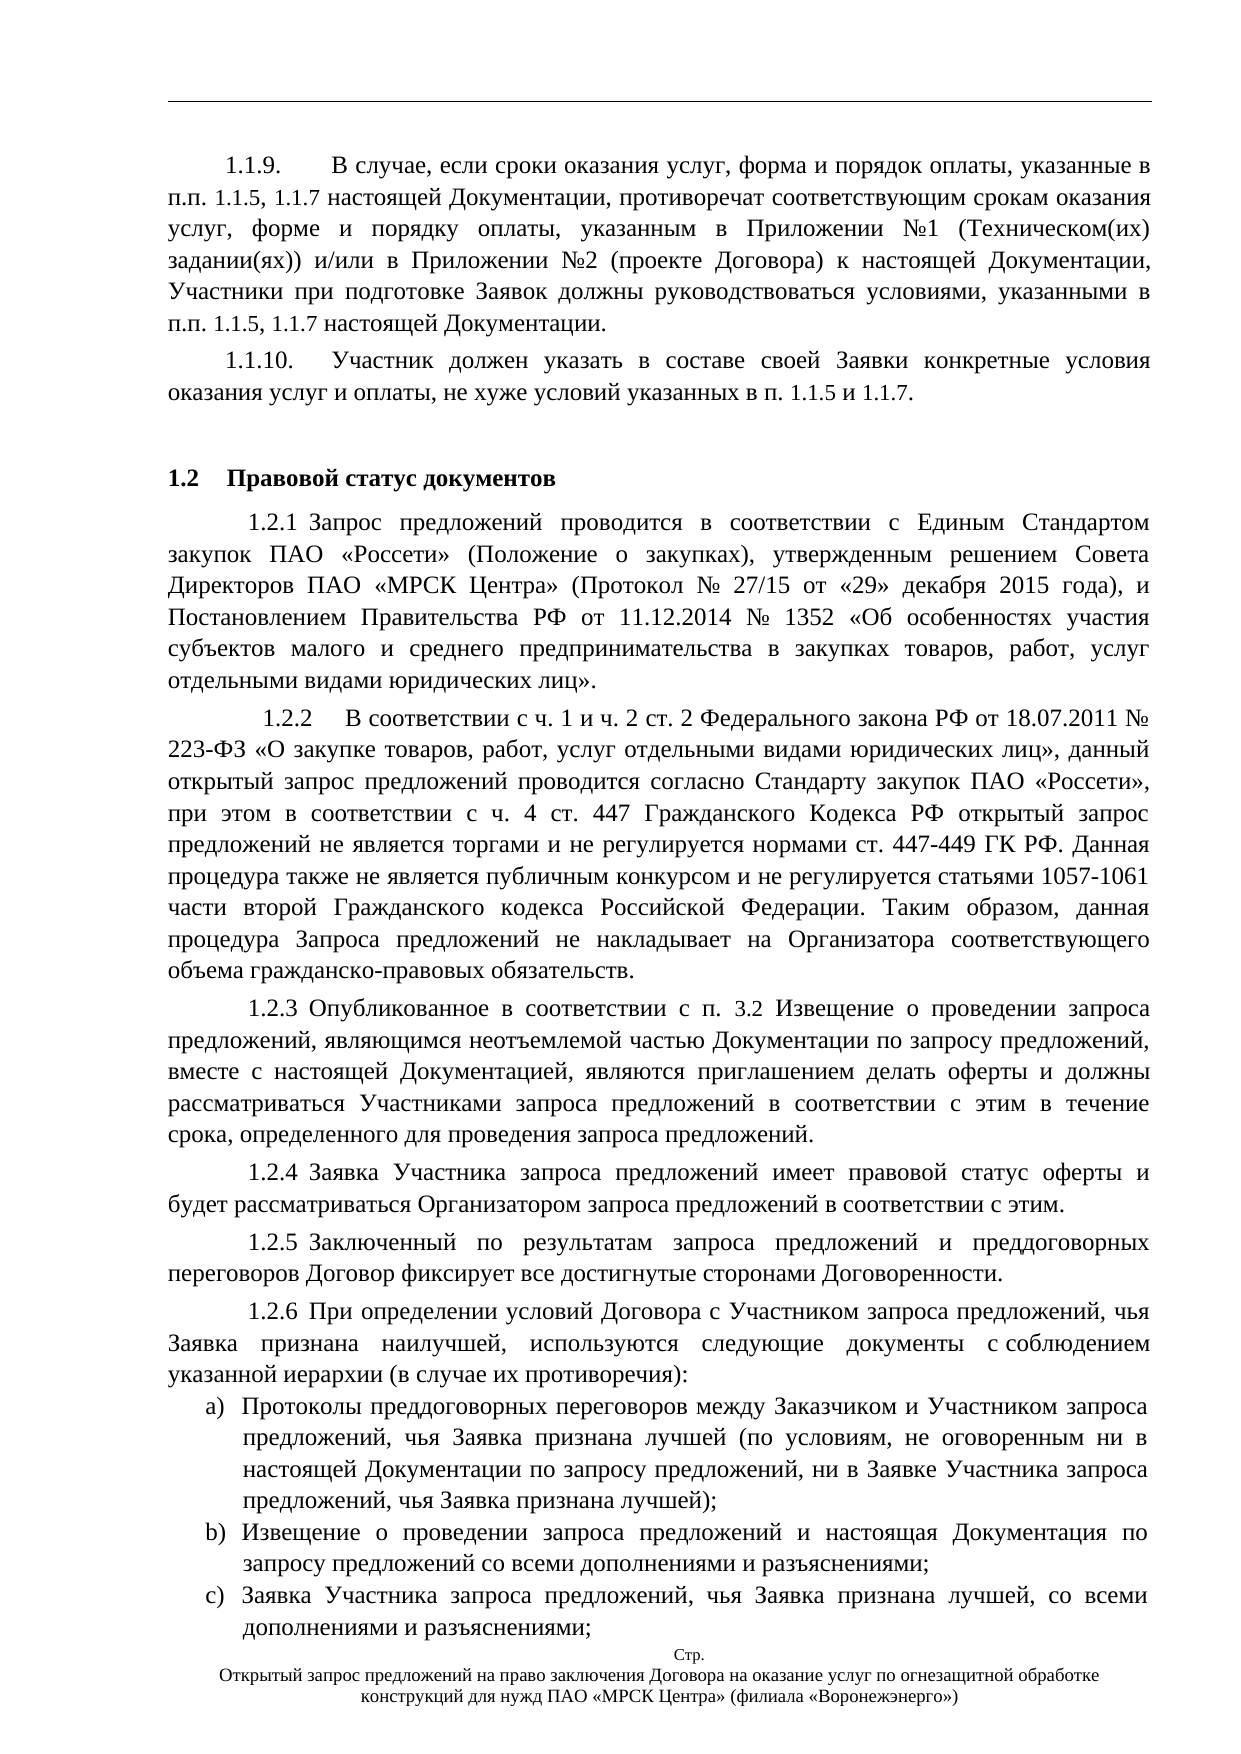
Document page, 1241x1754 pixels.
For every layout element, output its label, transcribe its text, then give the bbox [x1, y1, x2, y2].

list В случае, если сроки оказания услуг, форма и порядок оплаты, указанные в п.п. 1.1.5, 1.1.7 настоящей Документации, противоречат соответствующим срокам оказания услуг, форме и порядку оплаты, указанным в Приложении №1 (Техническом(их) задании(ях)) и/или в Приложении №2 (проекте Договора) к настоящей Документации, Участники при подготовке Заявок должны руководствоваться условиями, указанными в п.п. 1.1.5, 1.1.7 настоящей Документации. [168, 150, 1152, 337]
list При определении условий Договора с Участником запроса предложений, чья Заявка признана наилучшей, используются следующие документы с соблюдением указанной иерархии (в случае их противоречия): [168, 1296, 1150, 1388]
list Участник должен указать в составе своей Заявки конкретные условия оказания услуг и оплаты, не хуже условий указанных в п. 1.1.5 и 1.1.7. [168, 346, 1152, 406]
list В соответствии с ч. 1 и ч. 2 ст. 2 Федерального закона РФ от 18.07.2011 № 223-ФЗ «О закупке товаров, работ, услуг отдельными видами юридических лиц», данный открытый запрос предложений проводится согласно Стандарту закупок ПАО «Россети», при этом в соответствии с ч. 4 ст. 447 Гражданского Кодекса РФ открытый запрос предложений не является торгами и не регулируется нормами ст. 447-449 ГК РФ. Данная процедура также не является публичным конкурсом и не регулируется статьями 1057-1061 части второй Гражданского кодекса Российской Федерации. Таким образом, данная процедура Запроса предложений не накладывает на Организатора соответствующего объема гражданско-правовых обязательств. [168, 703, 1150, 984]
subtitle Правовой статус документов [168, 463, 1152, 492]
list Опубликованное в соответствии с п. 3.2 Извещение о проведении запроса предложений, являющимся неотъемлемой частью Документации по запросу предложений, вместе с настоящей Документацией, являются приглашением делать оферты и должны рассматриваться Участниками запроса предложений в соответствии с этим в течение срока, определенного для проведения запроса предложений. [168, 993, 1150, 1148]
list Извещение о проведении запроса предложений и настоящая Документация по запросу предложений со всеми дополнениями и разъяснениями; [205, 1517, 1148, 1577]
list Заявка Участника запроса предложений имеет правовой статус оферты и будет рассматриваться Организатором запроса предложений в соответствии с этим. [168, 1157, 1150, 1218]
list Заявка Участника запроса предложений, чья Заявка признана лучшей, со всеми дополнениями и разъяснениями; [205, 1580, 1148, 1640]
list Заключенный по результатам запроса предложений и преддоговорных переговоров Договор фиксирует все достигнутые сторонами Договоренности. [168, 1227, 1150, 1287]
list Запрос предложений проводится в соответствии с Единым Стандартом закупок ПАО «Россети» (Положение о закупках), утвержденным решением Совета Директоров ПАО «МРСК Центра» (Протокол № 27/15 от «29» декабря 2015 года), и Постановлением Правительства РФ от 11.12.2014 № 1352 «Об особенностях участия субъектов малого и среднего предпринимательства в закупках товаров, работ, услуг отдельными видами юридических лиц». [168, 507, 1150, 694]
list Протоколы преддоговорных переговоров между Заказчиком и Участником запроса предложений, чья Заявка признана лучшей (по условиям, не оговоренным ни в настоящей Документации по запросу предложений, ни в Заявке Участника запроса предложений, чья Заявка признана лучшей); [205, 1391, 1149, 1514]
